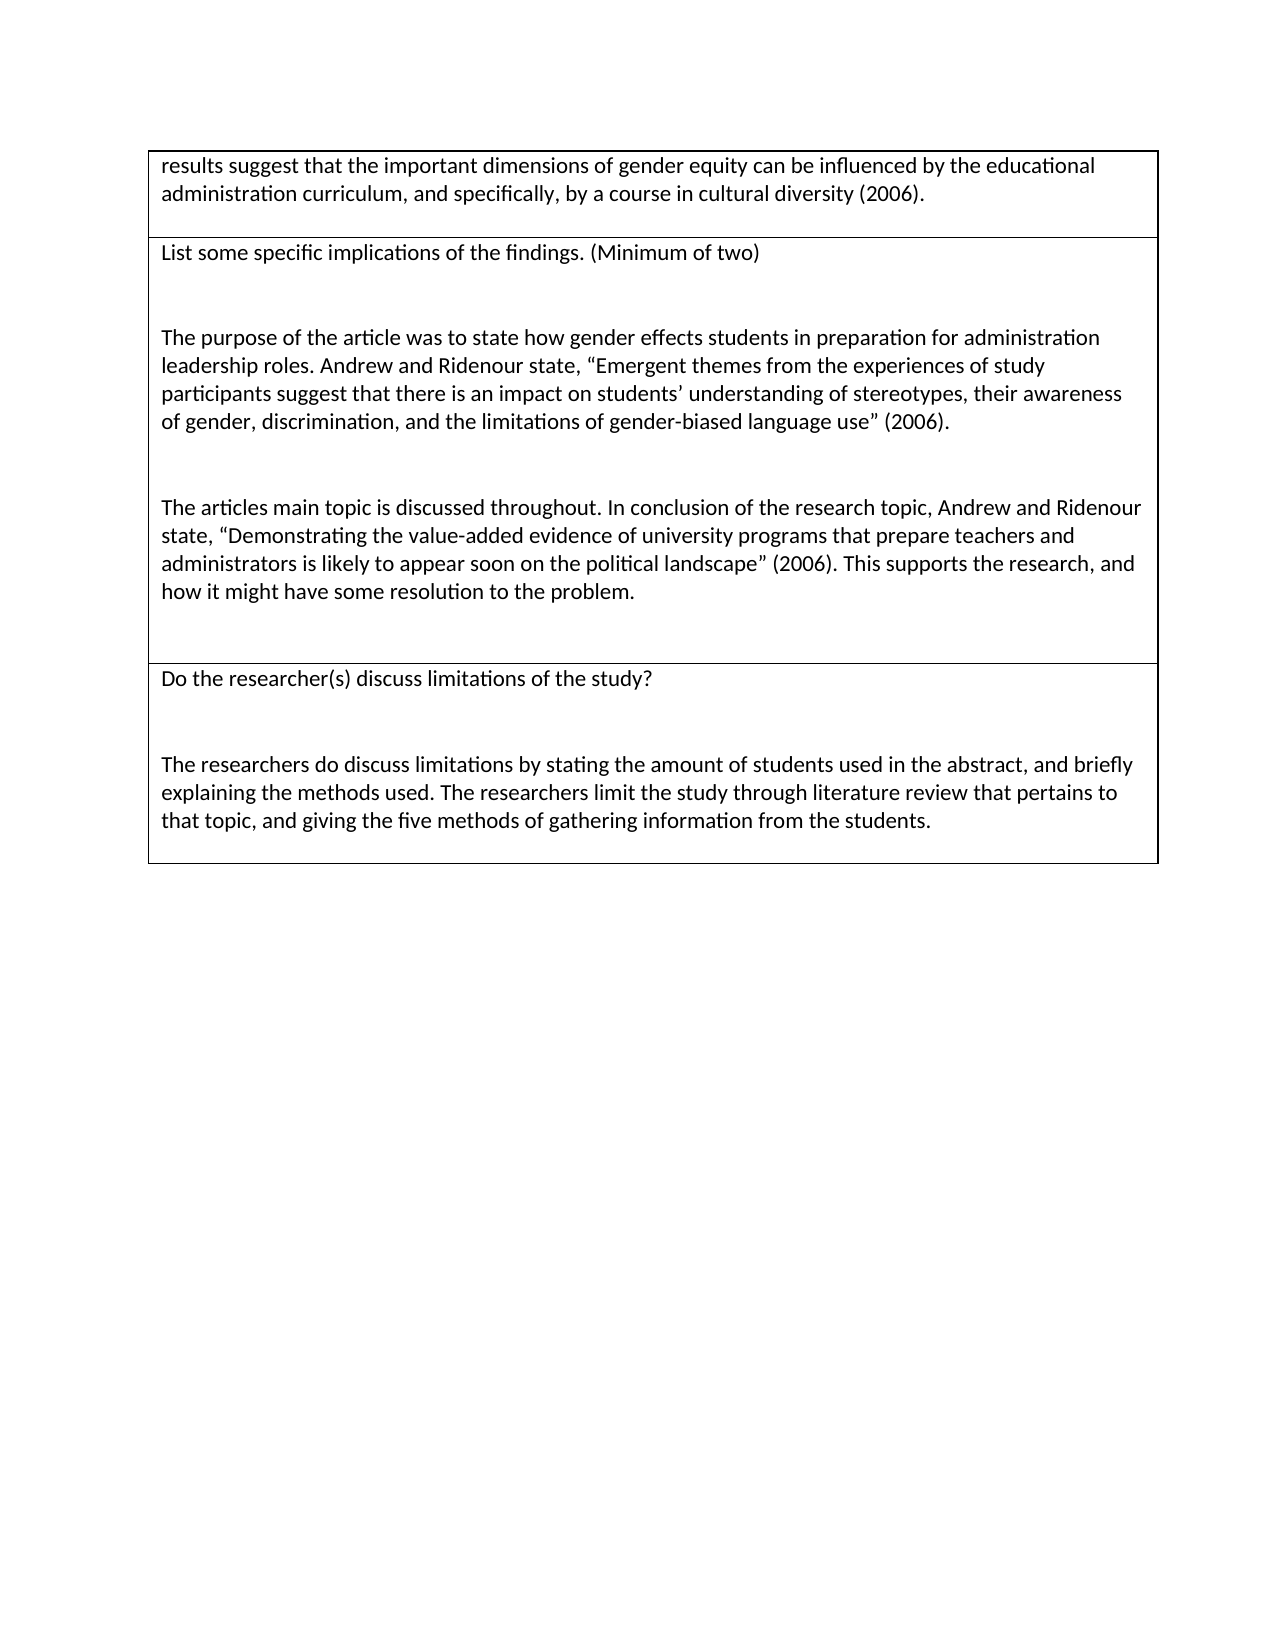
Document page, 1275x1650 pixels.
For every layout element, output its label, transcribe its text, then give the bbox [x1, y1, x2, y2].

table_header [149, 152, 1157, 236]
table_cell List some specific implications of the findings. (Minimum of two) The purpose of the article was to state how gender effects students in preparation for administration leadership roles. Andrew and Ridenour state, “Emergent themes from the experiences of study participants suggest that there is an impact on students’ understanding of stereotypes, their awareness of gender, discrimination, and the limitations of gender-biased language use” (2006). The articles main topic is discussed throughout. In conclusion of the research topic, Andrew and Ridenour state, “Demonstrating the value-added evidence of university programs that prepare teachers and administrators is likely to appear soon on the political landscape” (2006). This supports the research, and how it might have some resolution to the problem. [149, 238, 1157, 663]
table_cell Do the researcher(s) discuss limitations of the study? The researchers do discuss limitations by stating the amount of students used in the abstract, and briefly explaining the methods used. The researchers limit the study through literature review that pertains to that topic, and giving the five methods of gathering information from the students. [149, 664, 1157, 862]
